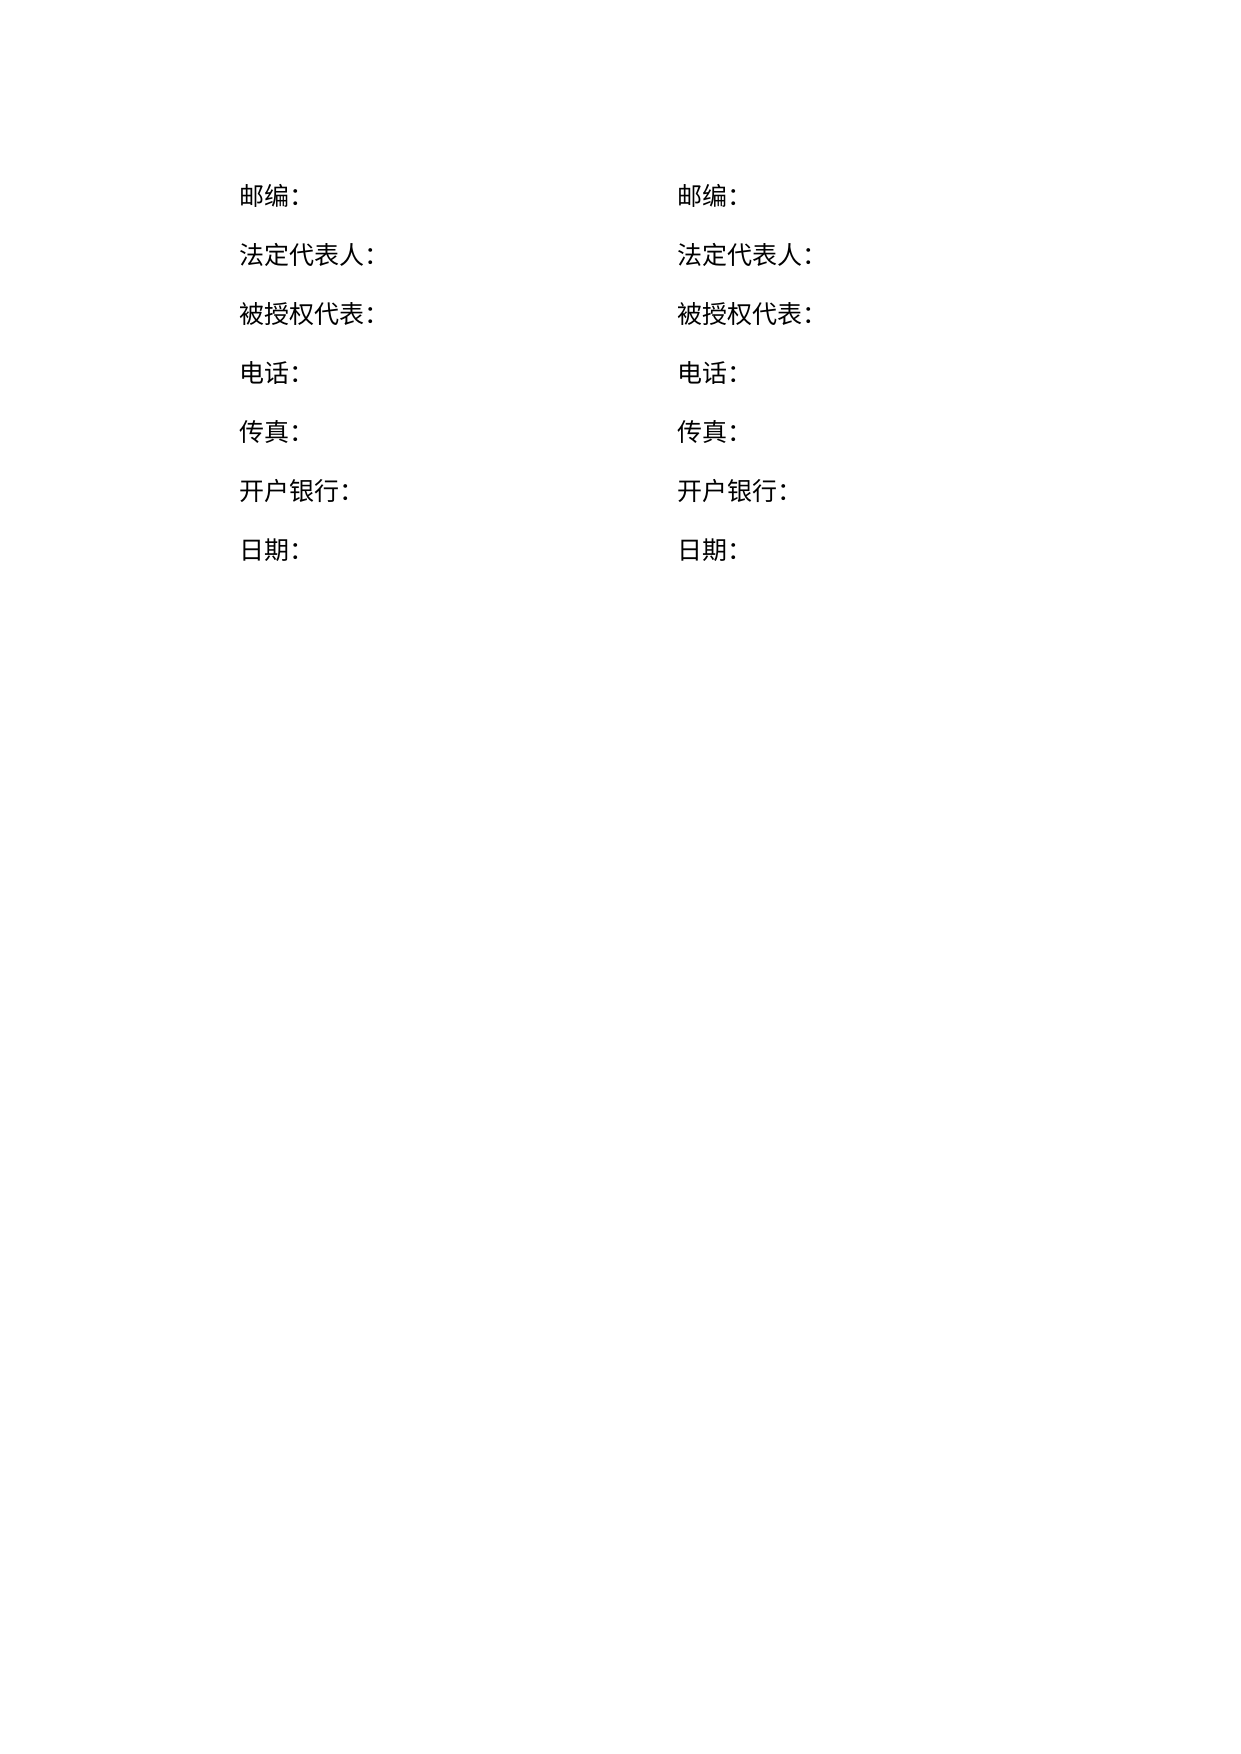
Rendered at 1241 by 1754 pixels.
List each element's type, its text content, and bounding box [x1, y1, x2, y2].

table_cell 日期： [178, 516, 616, 575]
table_cell 电话： [616, 339, 1053, 398]
table_cell 法定代表人： [178, 221, 616, 280]
table_cell 开户银行： [178, 457, 616, 516]
table_cell 被授权代表： [616, 280, 1053, 339]
table_cell 邮编： [178, 162, 616, 221]
table_cell 电话： [178, 339, 616, 398]
table_cell 传真： [616, 398, 1053, 457]
table_cell 被授权代表： [178, 280, 616, 339]
table_cell 日期： [616, 516, 1053, 575]
table_cell 法定代表人： [616, 221, 1053, 280]
table_cell 开户银行： [616, 457, 1053, 516]
table_cell 邮编： [616, 162, 1053, 221]
table_cell 传真： [178, 398, 616, 457]
